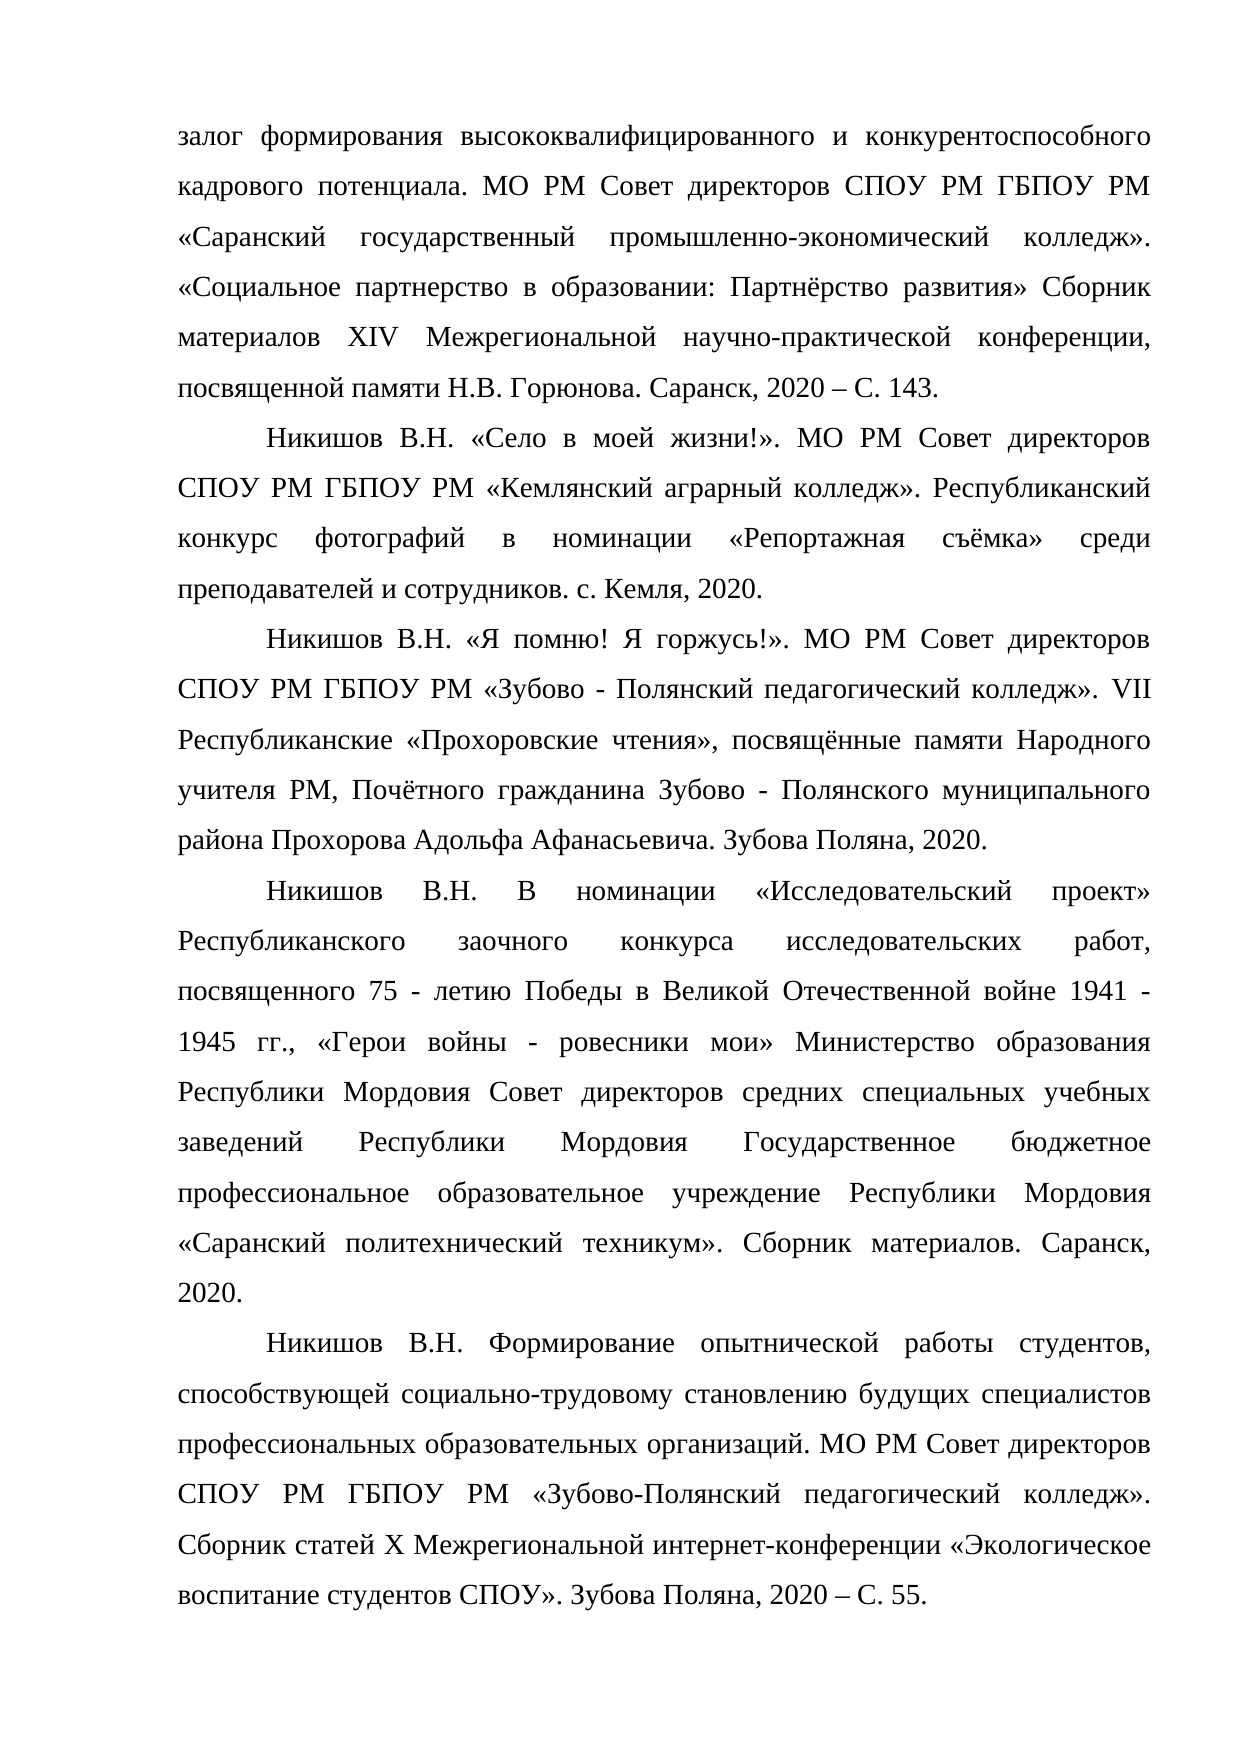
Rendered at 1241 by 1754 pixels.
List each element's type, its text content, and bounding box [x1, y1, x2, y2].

text Никишов В.Н. В номинации «Исследовательский проект» Республиканского заочного конкурса исследовательских работ, посвященного 75 - летию Победы в Великой Отечественной войне 1941 - 1945 гг., «Герои войны - ровесники мои» Министерство образования Республики Мордовия Совет директоров средних специальных учебных заведений Республики Мордовия Государственное бюджетное профессиональное образовательное учреждение Республики Мордовия «Саранский политехнический техникум». Сборник материалов. Саранск, 2020. [177, 873, 1152, 1309]
text Никишов В.Н. «Я помню! Я горжусь!». МО РМ Совет директоров СПОУ РМ ГБПОУ РМ «Зубово - Полянский педагогический колледж». VII Республиканские «Прохоровские чтения», посвящённые памяти Народного учителя РМ, Почётного гражданина Зубово - Полянского муниципального района Прохорова Адольфа Афанасьевича. Зубова Поляна, 2020. [177, 621, 1152, 856]
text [177, 118, 1152, 403]
text Никишов В.Н. «Село в моей жизни!». МО РМ Совет директоров СПОУ РМ ГБПОУ РМ «Кемлянский аграрный колледж». Республиканский конкурс фотографий в номинации «Репортажная съёмка» среди преподавателей и сотрудников. с. Кемля, 2020. [177, 420, 1152, 604]
text Никишов В.Н. Формирование опытнической работы студентов, способствующей социально-трудовому становлению будущих специалистов профессиональных образовательных организаций. МО РМ Совет директоров СПОУ РМ ГБПОУ РМ «Зубово-Полянский педагогический колледж». Сборник статей X Межрегиональной интернет-конференции «Экологическое воспитание студентов СПОУ». Зубова Поляна, 2020 – С. 55. [177, 1326, 1152, 1611]
